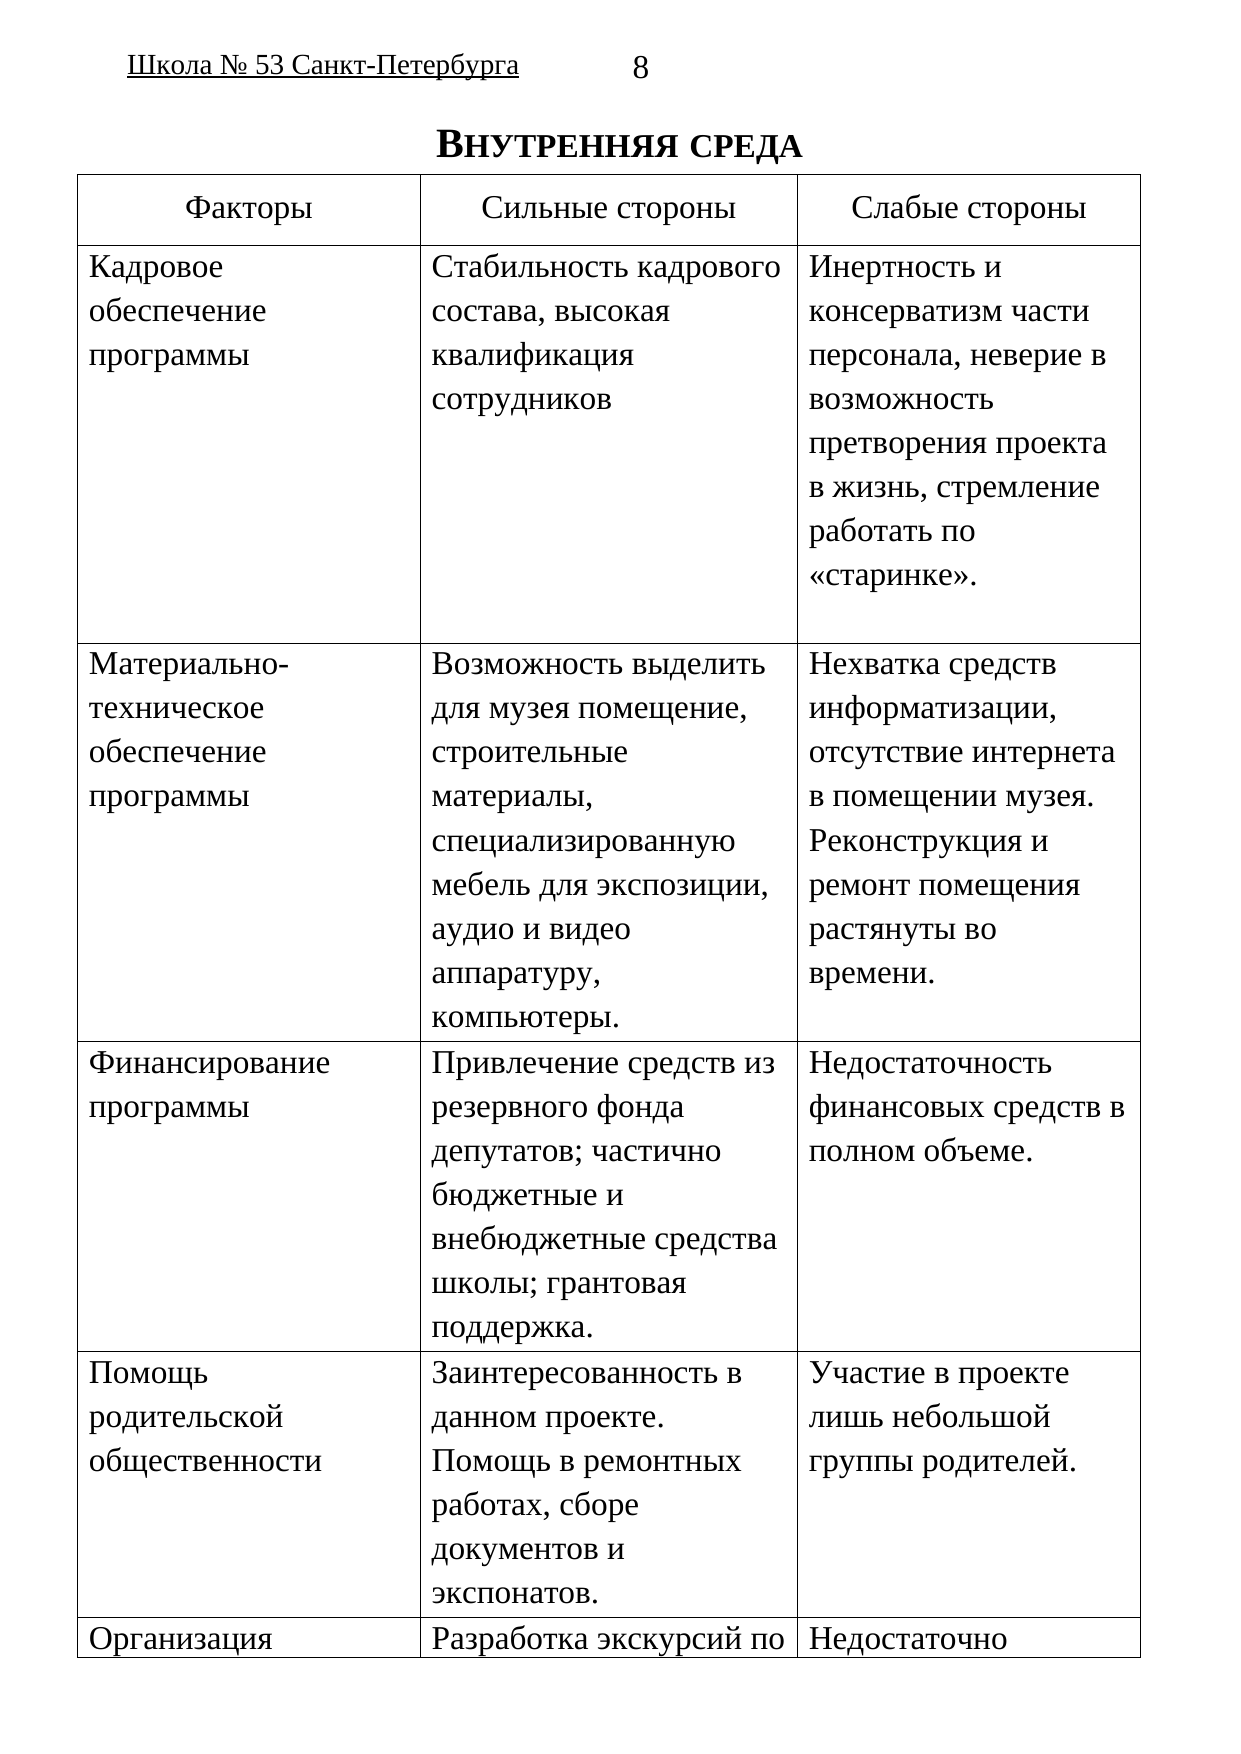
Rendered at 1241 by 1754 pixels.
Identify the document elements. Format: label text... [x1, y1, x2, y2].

table_cell Заинтересованность в данном проекте. Помощь в ремонтных работах, сборе документов и экспонатов. [421, 1352, 797, 1617]
table_cell Привлечение средств из резервного фонда депутатов; частично бюджетные и внебюджетные средства школы; грантовая поддержка. [421, 1042, 797, 1351]
table_cell Помощь родительской общественности [78, 1352, 420, 1617]
table_cell Кадровое обеспечение программы [78, 246, 420, 642]
table_header Сильные стороны [421, 175, 797, 245]
table_cell Стабильность кадрового состава, высокая квалификация сотрудников [421, 246, 797, 642]
table_cell Нехватка средств информатизации, отсутствие интернета в помещении музея. Реконструкция и ремонт помещения растянуты во времени. [798, 644, 1140, 1041]
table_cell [798, 1618, 1140, 1657]
subtitle Внутренняя среда [89, 119, 1152, 167]
table_cell Недостаточность финансовых средств в полном объеме. [798, 1042, 1140, 1351]
table_cell Материально-техническое обеспечение программы [78, 644, 420, 1041]
table_cell Участие в проекте лишь небольшой группы родителей. [798, 1352, 1140, 1617]
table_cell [421, 1618, 797, 1657]
table_header Слабые стороны [798, 175, 1140, 245]
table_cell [78, 1618, 420, 1657]
table_cell Возможность выделить для музея помещение, строительные материалы, специализированную мебель для экспозиции, аудио и видео аппаратуру, компьютеры. [421, 644, 797, 1041]
table_cell Финансирование программы [78, 1042, 420, 1351]
table_cell Инертность и консерватизм части персонала, неверие в возможность претворения проекта в жизнь, стремление работать по «старинке». [798, 246, 1140, 642]
table_header Факторы [78, 175, 420, 245]
